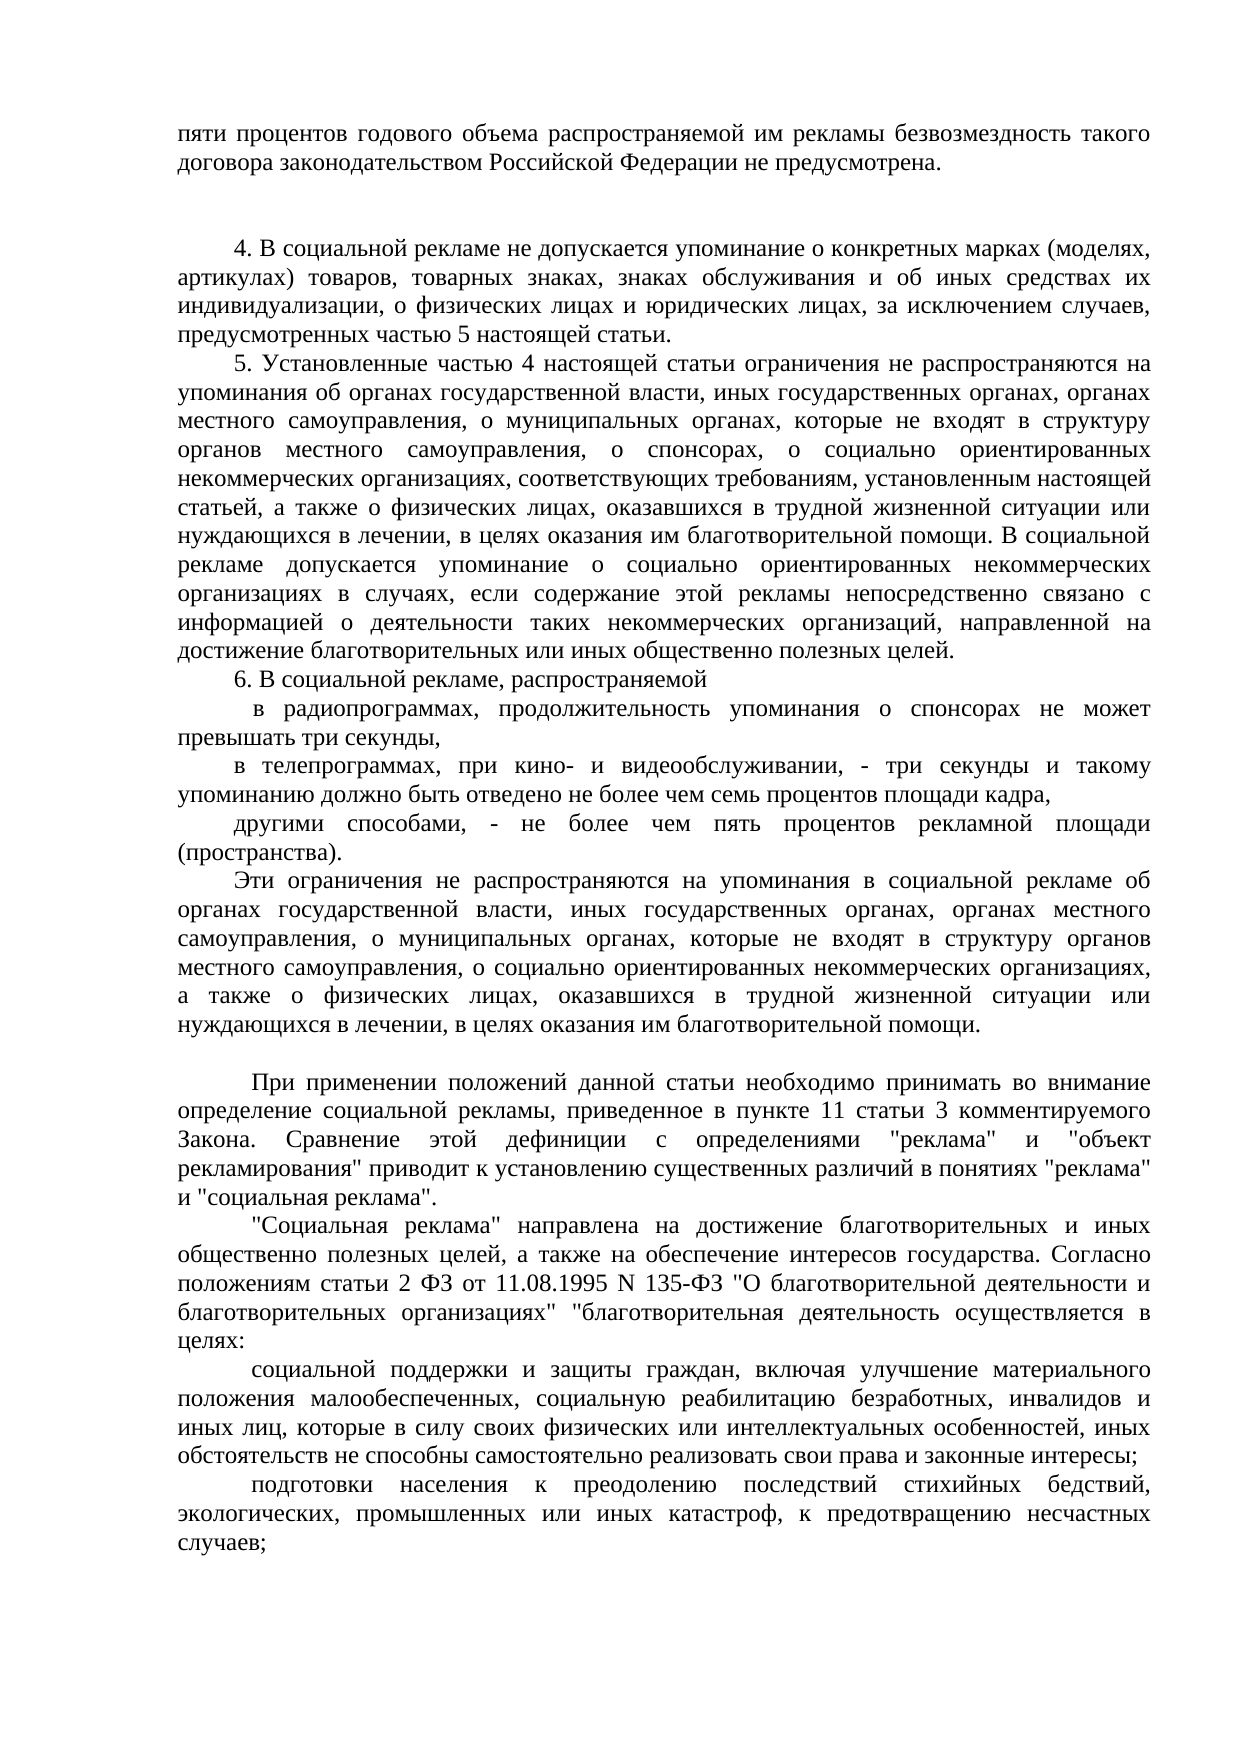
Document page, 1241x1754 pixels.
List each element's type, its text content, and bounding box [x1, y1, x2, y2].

text в радиопрограммах, продолжительность упоминания о спонсорах не может превышать три секунды, [177, 693, 1152, 751]
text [177, 118, 1152, 176]
text "Социальная реклама" направлена на достижение благотворительных и иных общественно полезных целей, а также на обеспечение интересов государства. Согласно положениям статьи 2 ФЗ от 11.08.1995 N 135-ФЗ "О благотворительной деятельности и благотворительных организациях" "благотворительная деятельность осуществляется в целях: [177, 1211, 1152, 1354]
text социальной поддержки и защиты граждан, включая улучшение материального положения малообеспеченных, социальную реабилитацию безработных, инвалидов и иных лиц, которые в силу своих физических или интеллектуальных особенностей, иных обстоятельств не способны самостоятельно реализовать свои права и законные интересы; [177, 1354, 1152, 1469]
text 6. В социальной рекламе, распространяемой [177, 664, 1152, 693]
text другими способами, - не более чем пять процентов рекламной площади (пространства). [177, 808, 1152, 866]
text подготовки населения к преодолению последствий стихийных бедствий, экологических, промышленных или иных катастроф, к предотвращению несчастных случаев; [177, 1469, 1152, 1556]
text 4. В социальной рекламе не допускается упоминание о конкретных марках (моделях, артикулах) товаров, товарных знаках, знаках обслуживания и об иных средствах их индивидуализации, о физических лицах и юридических лицах, за исключением случаев, предусмотренных частью 5 настоящей статьи. [177, 233, 1152, 348]
text Эти ограничения не распространяются на упоминания в социальной рекламе об органах государственной власти, иных государственных органах, органах местного самоуправления, о муниципальных органах, которые не входят в структуру органов местного самоуправления, о социально ориентированных некоммерческих организациях, а также о физических лицах, оказавшихся в трудной жизненной ситуации или нуждающихся в лечении, в целях оказания им благотворительной помощи. [177, 866, 1152, 1038]
text При применении положений данной статьи необходимо принимать во внимание определение социальной рекламы, приведенное в пункте 11 статьи 3 комментируемого Закона. Сравнение этой дефиниции с определениями "реклама" и "объект рекламирования" приводит к установлению существенных различий в понятиях "реклама" и "социальная реклама". [177, 1067, 1152, 1211]
text в телепрограммах, при кино- и видеообслуживании, - три секунды и такому упоминанию должно быть отведено не более чем семь процентов площади кадра, [177, 751, 1152, 808]
text 5. Установленные частью 4 настоящей статьи ограничения не распространяются на упоминания об органах государственной власти, иных государственных органах, органах местного самоуправления, о муниципальных органах, которые не входят в структуру органов местного самоуправления, о спонсорах, о социально ориентированных некоммерческих организациях, соответствующих требованиям, установленным настоящей статьей, а также о физических лицах, оказавшихся в трудной жизненной ситуации или нуждающихся в лечении, в целях оказания им благотворительной помощи. В социальной рекламе допускается упоминание о социально ориентированных некоммерческих организациях в случаях, если содержание этой рекламы непосредственно связано с информацией о деятельности таких некоммерческих организаций, направленной на достижение благотворительных или иных общественно полезных целей. [177, 348, 1152, 664]
